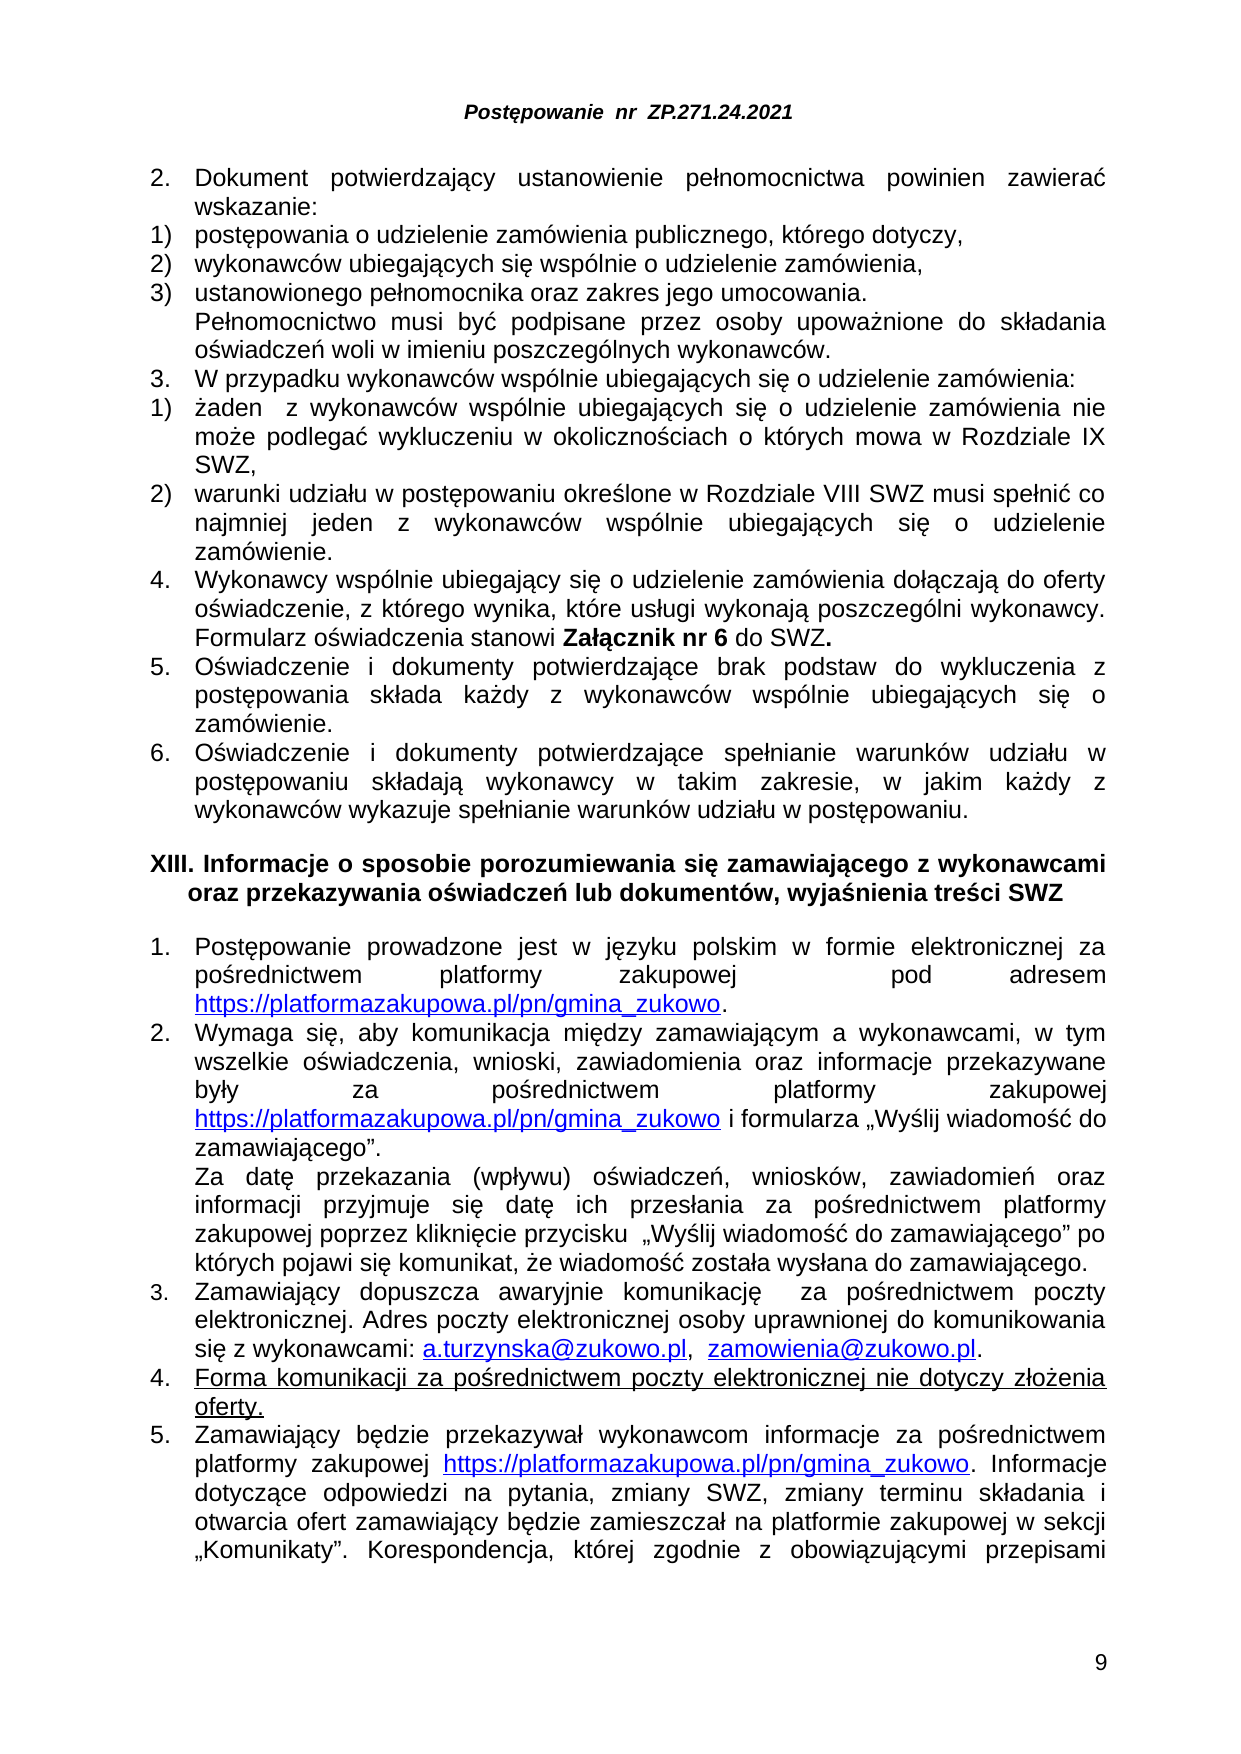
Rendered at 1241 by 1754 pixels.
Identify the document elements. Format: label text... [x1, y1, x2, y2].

list Oświadczenie i dokumenty potwierdzające spełnianie warunków udziału w postępowaniu składają wykonawcy w takim zakresie, w jakim każdy z wykonawców wykazuje spełnianie warunków udziału w postępowaniu. [150, 738, 1107, 824]
list Wymaga się, aby komunikacja między zamawiającym a wykonawcami, w tym wszelkie oświadczenia, wnioski, zawiadomienia oraz informacje przekazywane były za pośrednictwem platformy zakupowej https://platformazakupowa.pl/pn/gmina_zukowo i formularza „Wyślij wiadomość do zamawiającego”. [150, 1018, 1107, 1162]
list ustanowionego pełnomocnika oraz zakres jego umocowania. [150, 278, 1107, 307]
list Oświadczenie i dokumenty potwierdzające brak podstaw do wykluczenia z postępowania składa każdy z wykonawców wspólnie ubiegających się o zamówienie. [150, 652, 1107, 738]
list Dokument potwierdzający ustanowienie pełnomocnictwa powinien zawierać wskazanie: [150, 163, 1107, 220]
list Zamawiający dopuszcza awaryjnie komunikację za pośrednictwem poczty elektronicznej. Adres poczty elektronicznej osoby uprawnionej do komunikowania się z wykonawcami: a.turzynska@zukowo.pl, zamowienia@zukowo.pl. [150, 1277, 1107, 1363]
list W przypadku wykonawców wspólnie ubiegających się o udzielenie zamówienia: [150, 364, 1107, 393]
list postępowania o udzielenie zamówienia publicznego, którego dotyczy, [150, 220, 1107, 249]
list Forma komunikacji za pośrednictwem poczty elektronicznej nie dotyczy złożenia oferty. [150, 1363, 1107, 1420]
list Pełnomocnictwo musi być podpisane przez osoby upoważnione do składania oświadczeń woli w imieniu poszczególnych wykonawców. [194, 307, 1107, 364]
text Za datę przekazania (wpływu) oświadczeń, wniosków, zawiadomień oraz informacji przyjmuje się datę ich przesłania za pośrednictwem platformy zakupowej poprzez kliknięcie przycisku „Wyślij wiadomość do zamawiającego” po których pojawi się komunikat, że wiadomość została wysłana do zamawiającego. [194, 1162, 1107, 1277]
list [150, 1420, 1107, 1564]
list wykonawców ubiegających się wspólnie o udzielenie zamówienia, [150, 249, 1107, 278]
list warunki udziału w postępowaniu określone w Rozdziale VIII SWZ musi spełnić co najmniej jeden z wykonawców wspólnie ubiegających się o udzielenie zamówienie. [150, 479, 1107, 565]
subtitle XIII. Informacje o sposobie porozumiewania się zamawiającego z wykonawcami oraz przekazywania oświadczeń lub dokumentów, wyjaśnienia treści SWZ [150, 849, 1107, 907]
list Postępowanie prowadzone jest w języku polskim w formie elektronicznej za pośrednictwem platformy zakupowej pod adresem https://platformazakupowa.pl/pn/gmina_zukowo. [150, 932, 1107, 1018]
list żaden z wykonawców wspólnie ubiegających się o udzielenie zamówienia nie może podlegać wykluczeniu w okolicznościach o których mowa w Rozdziale IX SWZ, [150, 393, 1107, 479]
list Wykonawcy wspólnie ubiegający się o udzielenie zamówienia dołączają do oferty oświadczenie, z którego wynika, które usługi wykonają poszczególni wykonawcy. Formularz oświadczenia stanowi Załącznik nr 6 do SWZ. [150, 565, 1107, 652]
